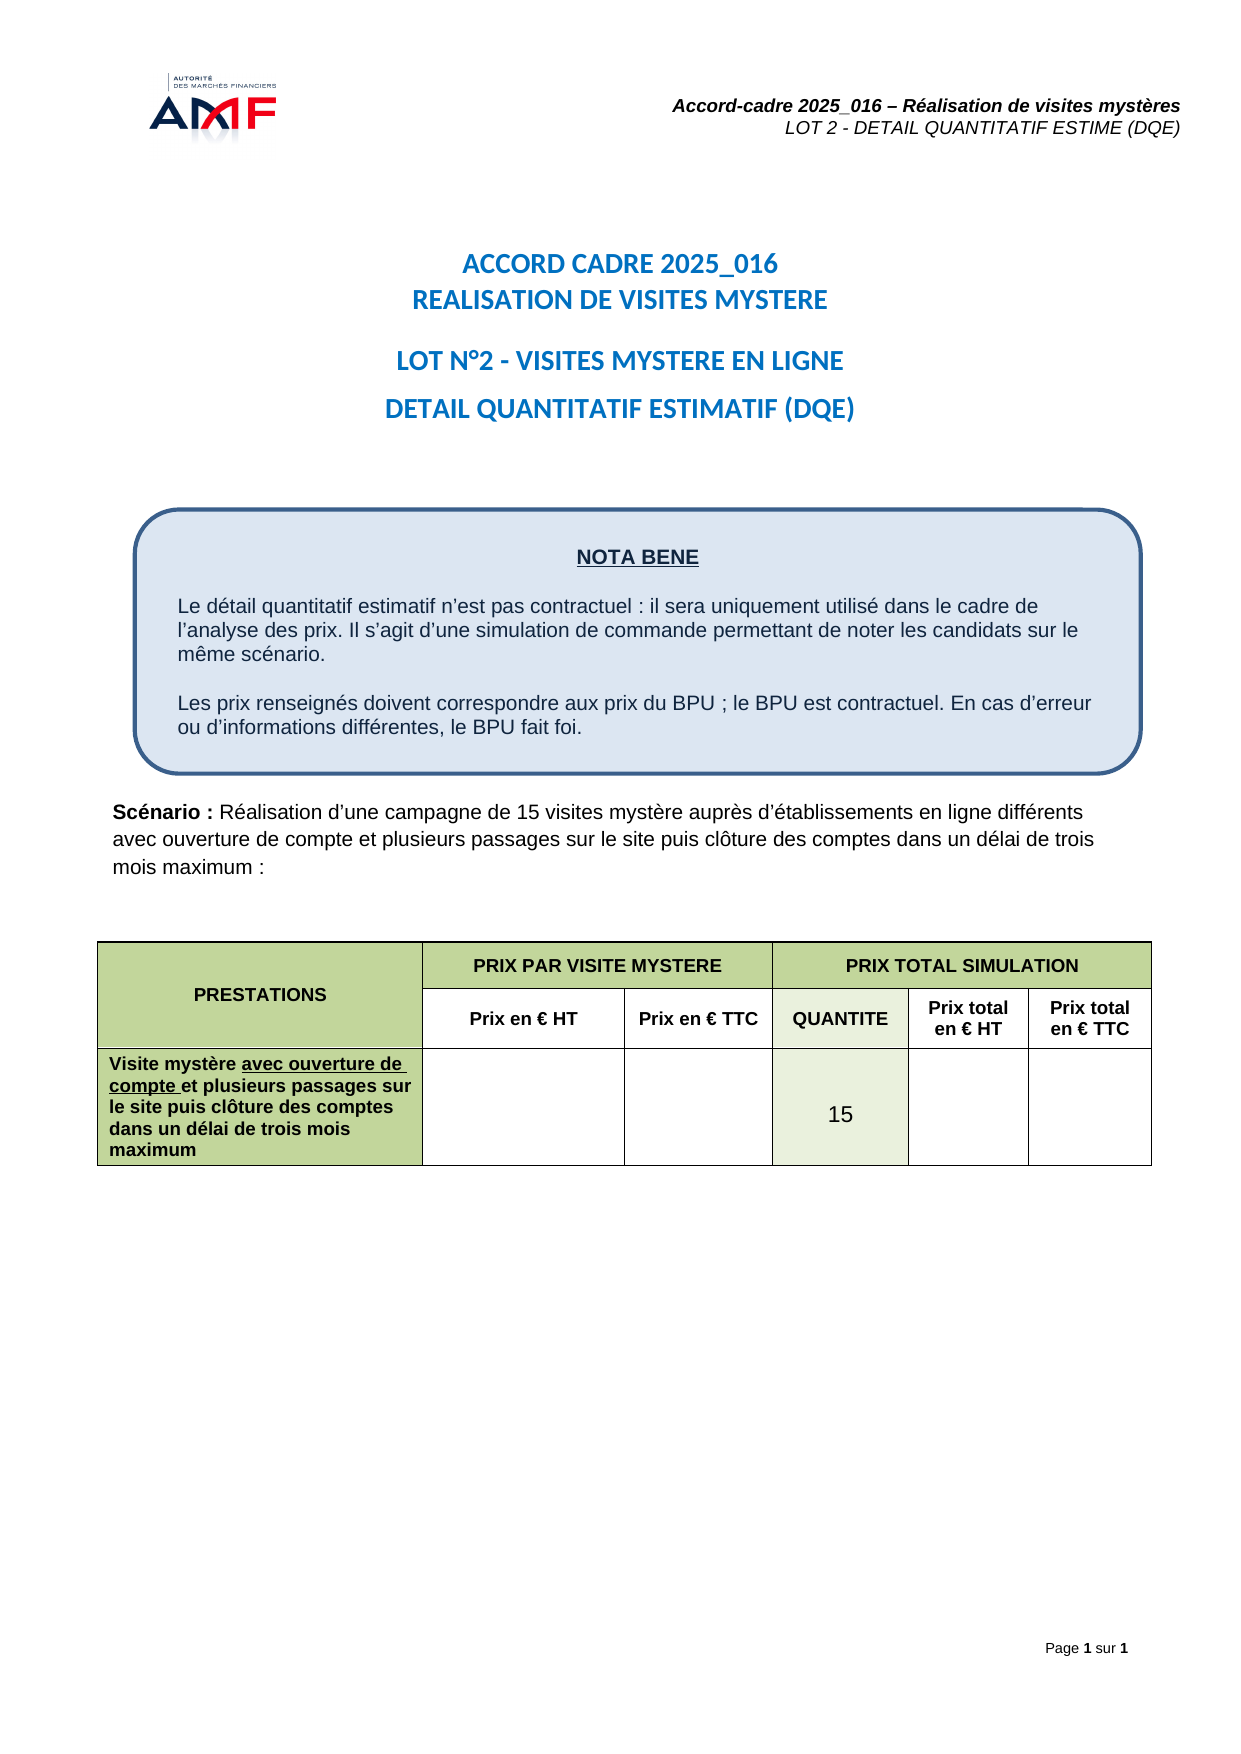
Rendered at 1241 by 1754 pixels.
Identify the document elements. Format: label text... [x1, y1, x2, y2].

text DETAIL QUANTITATIF ESTIMATIF (DQE) [112, 390, 1128, 425]
picture [149, 73, 276, 160]
table_header PRIX PAR VISITE MYSTERE [423, 943, 772, 988]
text REALISATION DE VISITES MYSTERE [112, 281, 1128, 317]
table_cell [423, 1049, 624, 1165]
table_cell Visite mystère avec ouverture de compte et plusieurs passages sur le site puis clôture des comptes dans un délai de trois mois maximum [98, 1049, 422, 1165]
table_cell 15 [773, 1049, 908, 1165]
text ACCORD CADRE 2025_016 [112, 245, 1128, 281]
table_cell QUANTITE [773, 989, 908, 1047]
table_cell [909, 1049, 1028, 1165]
table_header PRESTATIONS [98, 943, 422, 1047]
table_header PRIX TOTAL SIMULATION [773, 943, 1151, 988]
table_cell Prix en € TTC [625, 989, 772, 1047]
table_cell Prix total en € HT [909, 989, 1028, 1047]
table_cell Prix en € HT [423, 989, 624, 1047]
table_cell Prix total en € TTC [1029, 989, 1151, 1047]
list LOT n°2 - visites Mystere en ligne [112, 342, 1128, 377]
table_cell [625, 1049, 772, 1165]
table_cell [1029, 1049, 1151, 1165]
text Scénario : Réalisation d’une campagne de 15 visites mystère auprès d’établissements en ligne différents avec ouverture de compte et plusieurs passages sur le site puis clôture des comptes dans un délai de trois mois maximum : [112, 800, 1128, 879]
